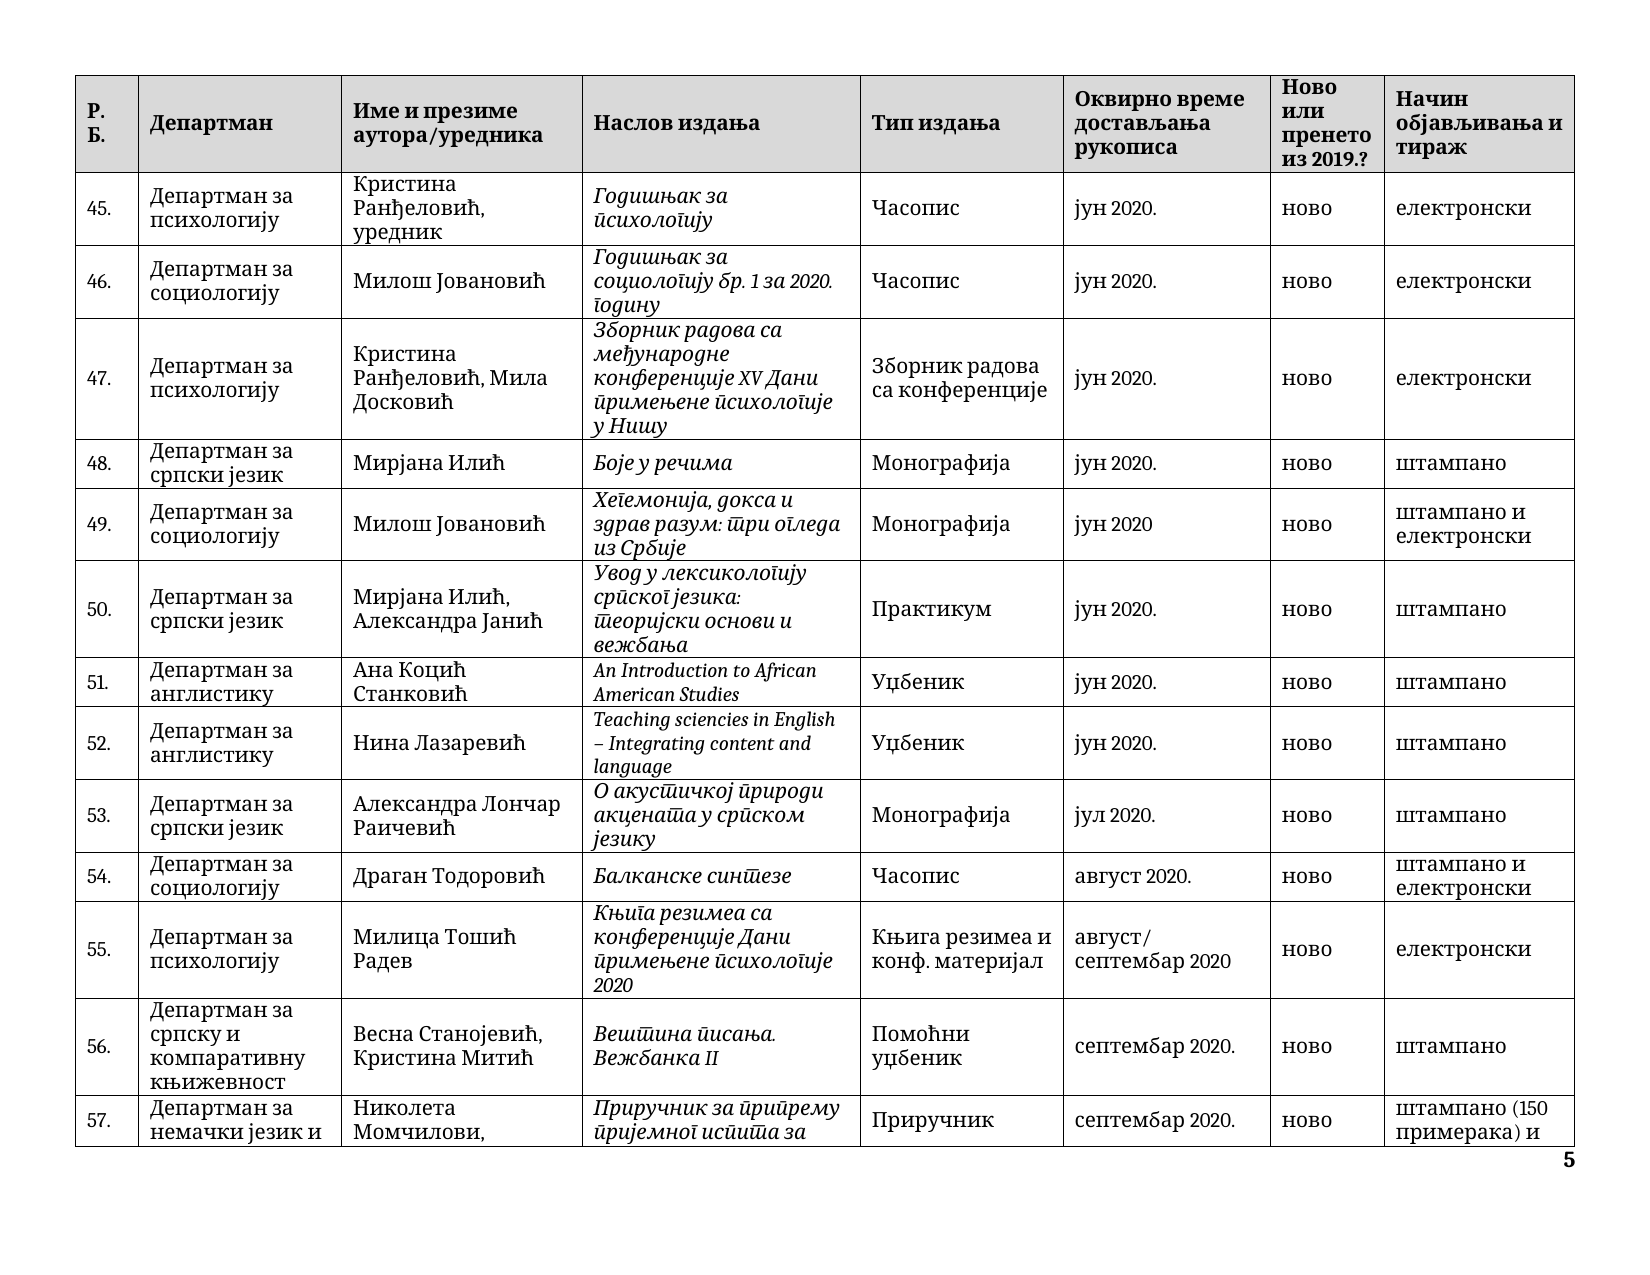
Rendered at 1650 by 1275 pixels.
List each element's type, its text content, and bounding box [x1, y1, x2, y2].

table_cell Департман за српски језик [139, 780, 341, 852]
table_cell Teaching sciencies in English – Integrating content and language [583, 707, 860, 779]
table_cell август/септембар 2020 [1064, 902, 1270, 998]
table_cell ново [1271, 246, 1384, 318]
table_cell Милош Јовановић [342, 246, 582, 318]
table_cell јун 2020. [1064, 561, 1270, 657]
table_cell Практикум [861, 561, 1063, 657]
table_cell Милица Тошић Радев [342, 902, 582, 998]
table_cell ново [1271, 853, 1384, 901]
table_cell ново [1271, 707, 1384, 779]
table_cell Часопис [861, 853, 1063, 901]
table_cell 55. [76, 902, 138, 998]
table_cell август 2020. [1064, 853, 1270, 901]
table_cell Књига резимеа са конференције Дани примењене психологије 2020 [583, 902, 860, 998]
table_cell 50. [76, 561, 138, 657]
table_cell штампано [1385, 707, 1574, 779]
table_cell електронски [1385, 246, 1574, 318]
table_cell 48. [76, 440, 138, 487]
table_cell електронски [1385, 173, 1574, 245]
table_cell штампано [1385, 780, 1574, 852]
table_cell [583, 1096, 860, 1146]
table_cell септембар 2020. [1064, 1096, 1270, 1146]
table_cell An Introduction to African American Studies [583, 658, 860, 706]
table_cell Часопис [861, 246, 1063, 318]
table_cell 51. [76, 658, 138, 706]
table_cell Хегемонија, докса и здрав разум: три огледа из Србије [583, 489, 860, 560]
table_cell Милош Јовановић [342, 489, 582, 560]
table_cell Весна Станојевић, Кристина Митић [342, 999, 582, 1095]
table_cell Департман за англистику [139, 658, 341, 706]
table_cell јун 2020. [1064, 440, 1270, 487]
table_cell септембар 2020. [1064, 999, 1270, 1095]
table_cell 53. [76, 780, 138, 852]
table_cell ново [1271, 999, 1384, 1095]
table_cell Увод у лексикологију српског језика: теоријски основи и вежбања [583, 561, 860, 657]
table_cell Уџбеник [861, 658, 1063, 706]
table_cell ново [1271, 173, 1384, 245]
table_header Ново или пренето из 2019.? [1271, 76, 1384, 172]
table_cell Александра Лончар Раичевић [342, 780, 582, 852]
table_cell 46. [76, 246, 138, 318]
table_cell штампано и електронски [1385, 853, 1574, 901]
table_cell 47. [76, 319, 138, 438]
table_cell Департман за психологију [139, 319, 341, 438]
table_cell Департман за српски језик [139, 561, 341, 657]
table_cell Департман за социологију [139, 489, 341, 560]
table_cell 49. [76, 489, 138, 560]
table_cell Департман за психологију [139, 173, 341, 245]
table_cell ново [1271, 902, 1384, 998]
table_cell Балканске синтезе [583, 853, 860, 901]
table_cell Мирјана Илић, Александра Јанић [342, 561, 582, 657]
table_header Име и презиме аутора/уредника [342, 76, 582, 172]
table_cell Департман за социологију [139, 853, 341, 901]
table_cell Годишњак за психологију [583, 173, 860, 245]
table_cell Монографија [861, 440, 1063, 487]
table_cell јун 2020. [1064, 658, 1270, 706]
table_cell Боје у речима [583, 440, 860, 487]
table_cell Ана Коцић Станковић [342, 658, 582, 706]
table_cell Часопис [861, 173, 1063, 245]
table_cell Департман за социологију [139, 246, 341, 318]
table_header Р. Б. [76, 76, 138, 172]
table_header Тип издања [861, 76, 1063, 172]
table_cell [342, 1096, 582, 1146]
table_cell Драган Тодоровић [342, 853, 582, 901]
table_cell јун 2020. [1064, 246, 1270, 318]
table_cell О акустичкој природи акцената у српском језику [583, 780, 860, 852]
table_cell Годишњак за социологију бр. 1 за 2020. годину [583, 246, 860, 318]
table_cell електронски [1385, 902, 1574, 998]
table_cell штампано [1385, 999, 1574, 1095]
table_cell штампано и електронски [1385, 489, 1574, 560]
table_cell ново [1271, 489, 1384, 560]
table_cell штампано [1385, 561, 1574, 657]
table_cell Нина Лазаревић [342, 707, 582, 779]
table_cell јун 2020 [1064, 489, 1270, 560]
table_cell ново [1271, 319, 1384, 438]
table_cell електронски [1385, 319, 1574, 438]
table_header Департман [139, 76, 341, 172]
table_cell јун 2020. [1064, 707, 1270, 779]
table_header Начин објављивања и тираж [1385, 76, 1574, 172]
table_cell 45. [76, 173, 138, 245]
table_cell Мирјана Илић [342, 440, 582, 487]
table_cell Департман за српску и компаративну књижевност [139, 999, 341, 1095]
table_cell Помоћни уџбеник [861, 999, 1063, 1095]
table_cell јун 2020. [1064, 319, 1270, 438]
table_cell Департман за немачки језик и књижевност [139, 1096, 341, 1146]
table_header Оквирно време достављања рукописа [1064, 76, 1270, 172]
table_cell 52. [76, 707, 138, 779]
table_cell Департман за српски језик [139, 440, 341, 487]
table_cell 57. [76, 1096, 138, 1146]
table_cell Монографија [861, 489, 1063, 560]
table_cell 54. [76, 853, 138, 901]
table_cell штампано [1385, 658, 1574, 706]
table_cell штампано (150 примерака) и електронски [1385, 1096, 1574, 1146]
table_cell Департман за психологију [139, 902, 341, 998]
table_cell Кристина Ранђеловић, Мила Досковић [342, 319, 582, 438]
table_cell Кристина Ранђеловић, уредник [342, 173, 582, 245]
table_cell јул 2020. [1064, 780, 1270, 852]
table_cell Монографија [861, 780, 1063, 852]
table_header Наслов издања [583, 76, 860, 172]
table_cell Зборник радова са конференције [861, 319, 1063, 438]
table_cell Департман за англистику [139, 707, 341, 779]
table_cell ново [1271, 780, 1384, 852]
table_cell Вештина писања. Вежбанка II [583, 999, 860, 1095]
table_cell ново [1271, 1096, 1384, 1146]
table_cell ново [1271, 561, 1384, 657]
table_cell Зборник радова са међународне конференције XV Дани примењене психологије у Нишу [583, 319, 860, 438]
table_cell ново [1271, 440, 1384, 487]
table_cell 56. [76, 999, 138, 1095]
table_cell штампано [1385, 440, 1574, 487]
table_cell Уџбеник [861, 707, 1063, 779]
table_cell Књига резимеа и конф. материјал [861, 902, 1063, 998]
table_cell јун 2020. [1064, 173, 1270, 245]
table_cell Приручник [861, 1096, 1063, 1146]
table_cell ново [1271, 658, 1384, 706]
